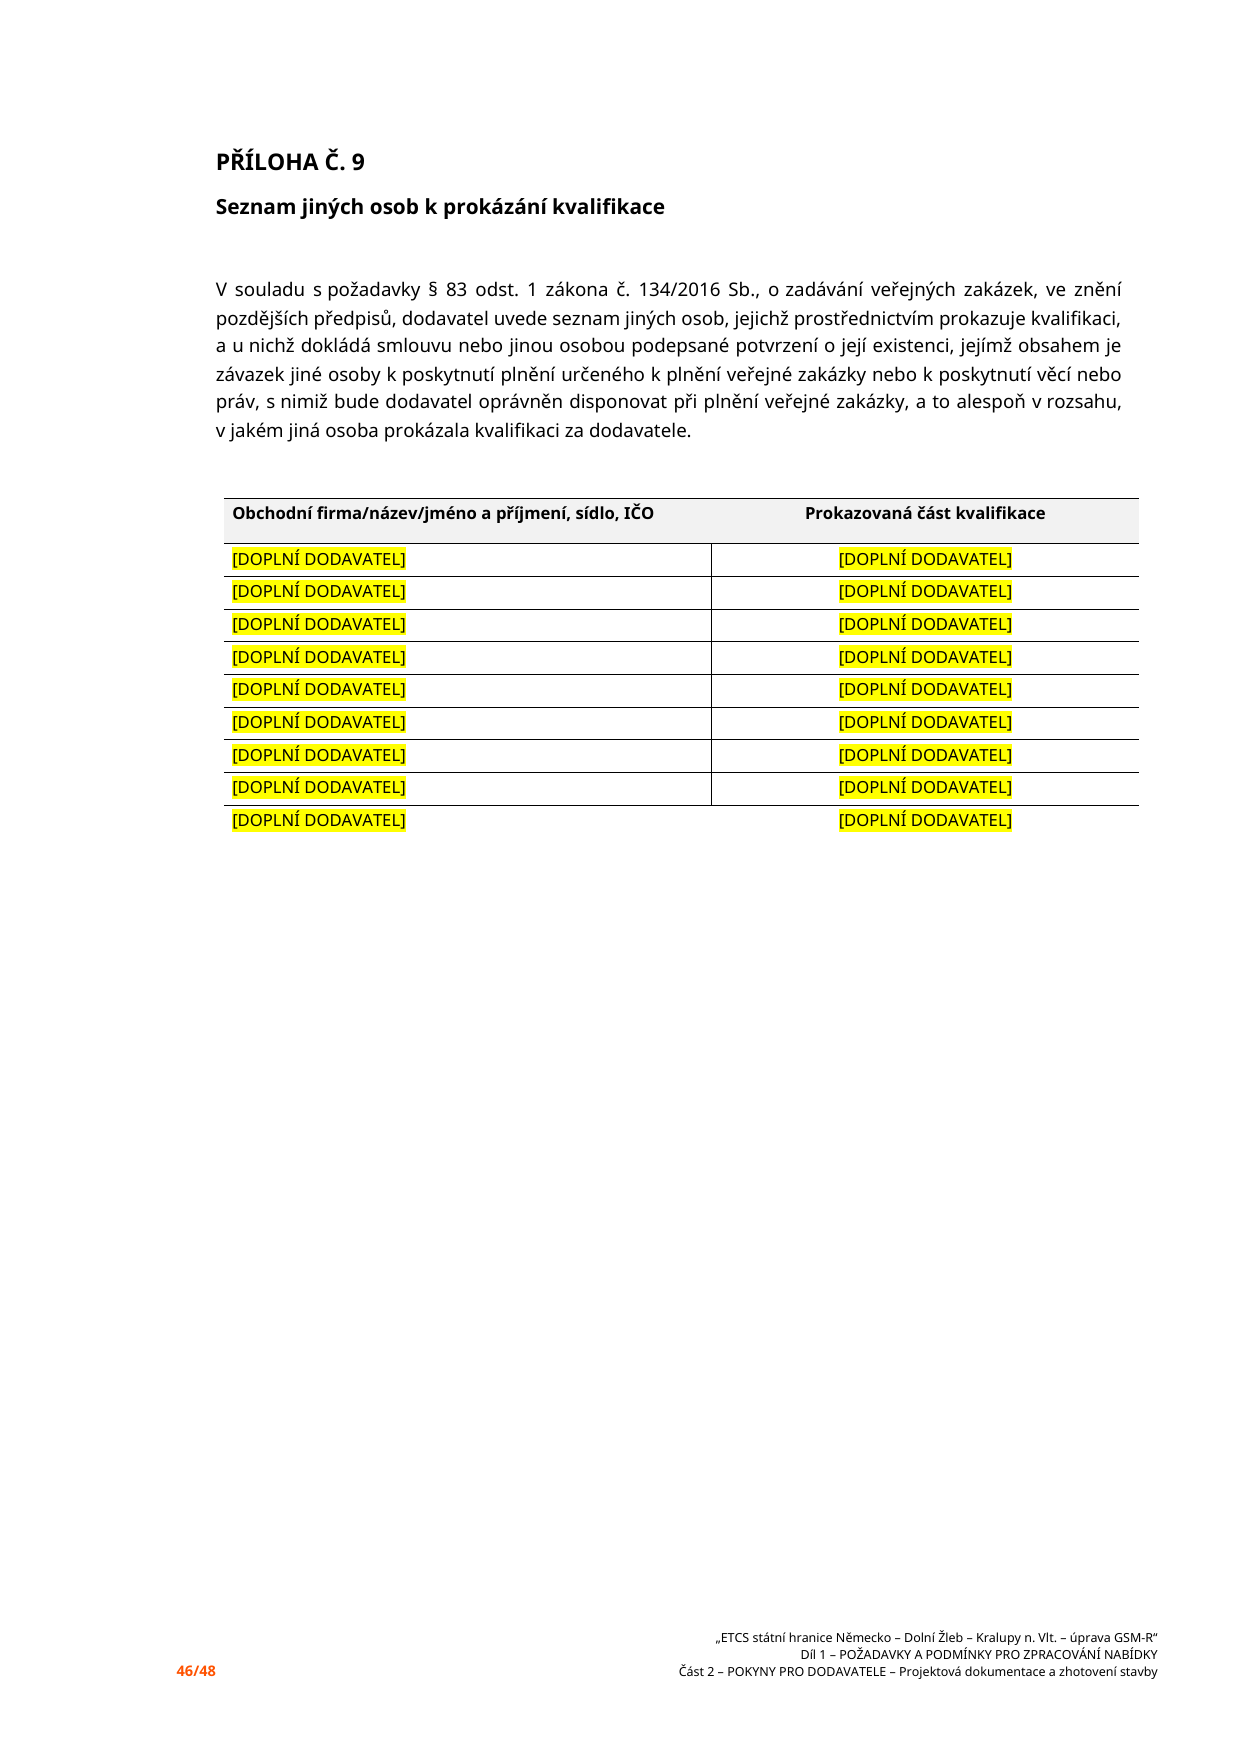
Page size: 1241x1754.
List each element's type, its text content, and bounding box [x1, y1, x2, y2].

table_cell [DOPLNÍ DODAVATEL] [712, 642, 1139, 674]
table_cell [DOPLNÍ DODAVATEL] [712, 708, 1139, 739]
table_cell [DOPLNÍ DODAVATEL] [712, 675, 1139, 707]
table_cell [DOPLNÍ DODAVATEL] [224, 773, 711, 805]
table_cell [DOPLNÍ DODAVATEL] [224, 544, 711, 576]
text V souladu s požadavky § 83 odst. 1 zákona č. 134/2016 Sb., o zadávání veřejných zakázek, ve znění pozdějších předpisů, dodavatel uvede seznam jiných osob, jejichž prostřednictvím prokazuje kvalifikaci, a u nichž dokládá smlouvu nebo jinou osobou podepsané potvrzení o její existenci, jejímž obsahem je závazek jiné osoby k poskytnutí plnění určeného k plnění veřejné zakázky nebo k poskytnutí věcí nebo práv, s nimiž bude dodavatel oprávněn disponovat při plnění veřejné zakázky, a to alespoň v rozsahu, v jakém jiná osoba prokázala kvalifikaci za dodavatele. [216, 277, 1122, 442]
table_header Prokazovaná část kvalifikace [711, 499, 1139, 543]
table_cell [DOPLNÍ DODAVATEL] [224, 740, 711, 772]
table_cell [DOPLNÍ DODAVATEL] [224, 642, 711, 674]
text Seznam jiných osob k prokázání kvalifikace [216, 192, 1122, 221]
table_header Obchodní firma/název/jméno a příjmení, sídlo, IČO [224, 499, 711, 543]
table_cell [DOPLNÍ DODAVATEL] [224, 610, 711, 641]
table_cell [DOPLNÍ DODAVATEL] [712, 773, 1139, 805]
table_cell [DOPLNÍ DODAVATEL] [712, 577, 1139, 608]
table_cell [DOPLNÍ DODAVATEL] [712, 610, 1139, 641]
table_cell [DOPLNÍ DODAVATEL] [224, 806, 711, 837]
table_cell [DOPLNÍ DODAVATEL] [712, 544, 1139, 576]
table_cell [DOPLNÍ DODAVATEL] [711, 806, 1139, 837]
table_cell [DOPLNÍ DODAVATEL] [224, 708, 711, 739]
text Příloha č. 9 [216, 146, 1122, 177]
table_cell [DOPLNÍ DODAVATEL] [712, 740, 1139, 772]
table_cell [DOPLNÍ DODAVATEL] [224, 675, 711, 707]
table_cell [DOPLNÍ DODAVATEL] [224, 577, 711, 608]
